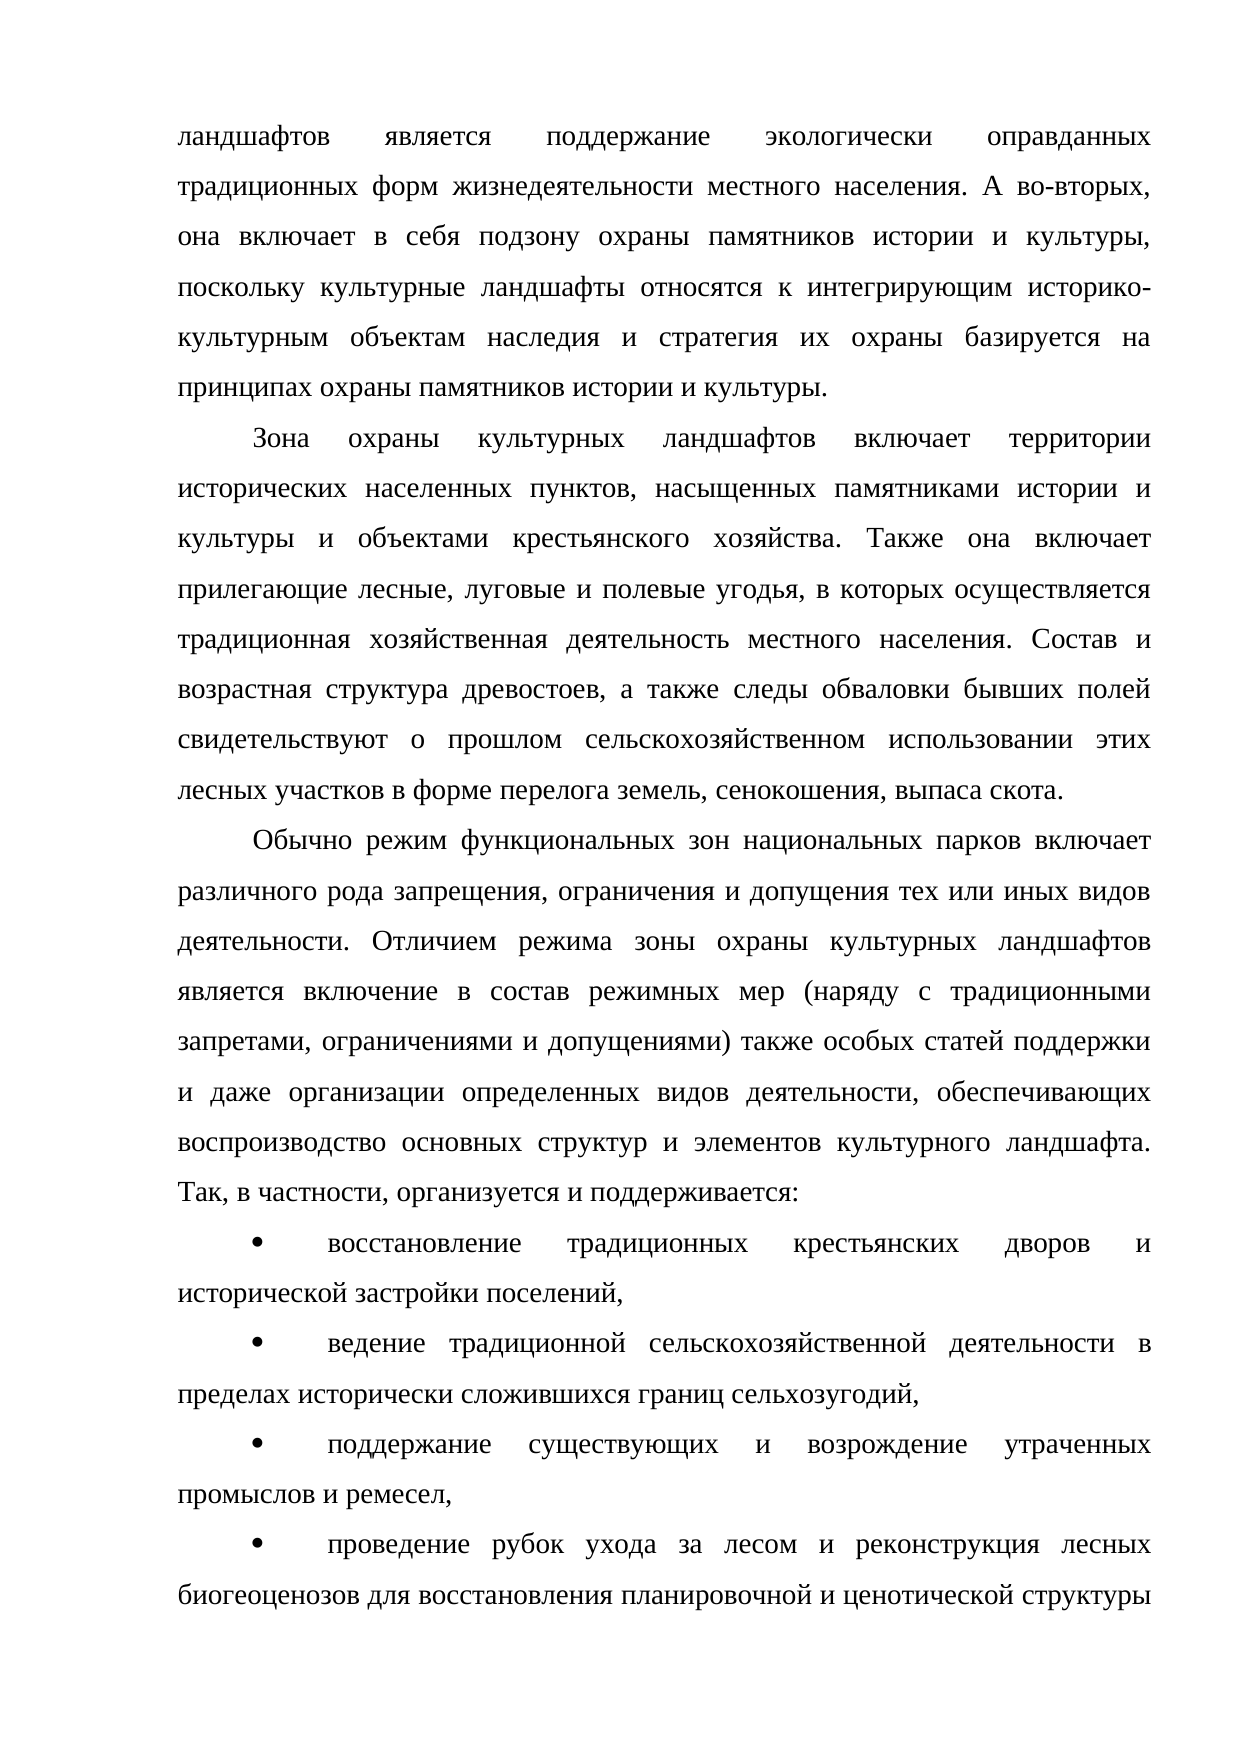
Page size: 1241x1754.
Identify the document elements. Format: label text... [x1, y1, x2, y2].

list поддержание существующих и возрождение утраченных промыслов и ремесел, [177, 1426, 1152, 1510]
list ведение традиционной сельскохозяйственной деятельности в пределах исторически сложившихся границ сельхозугодий, [177, 1326, 1152, 1409]
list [177, 1527, 1152, 1611]
list Зона охраны культурных ландшафтов включает территории исторических населенных пунктов, насыщенных памятниками истории и культуры и объектами крестьянского хозяйства. Также она включает прилегающие лесные, луговые и полевые угодья, в которых осуществляется традиционная хозяйственная деятельность местного населения. Состав и возрастная структура древостоев, а также следы обваловки бывших полей свидетельствуют о прошлом сельскохозяйственном использовании этих лесных участков в форме перелога земель, сенокошения, выпаса скота. [177, 420, 1152, 806]
list Обычно режим функциональных зон национальных парков включает различного рода запрещения, ограничения и допущения тех или иных видов деятельности. Отличием режима зоны охраны культурных ландшафтов является включение в состав режимных мер (наряду с традиционными запретами, ограничениями и допущениями) также особых статей поддержки и даже организации определенных видов деятельности, обеспечивающих воспроизводство основных структур и элементов культурного ландшафта. Так, в частности, организуется и поддерживается: [177, 822, 1152, 1208]
list восстановление традиционных крестьянских дворов и исторической застройки поселений, [177, 1225, 1152, 1309]
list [177, 118, 1152, 403]
